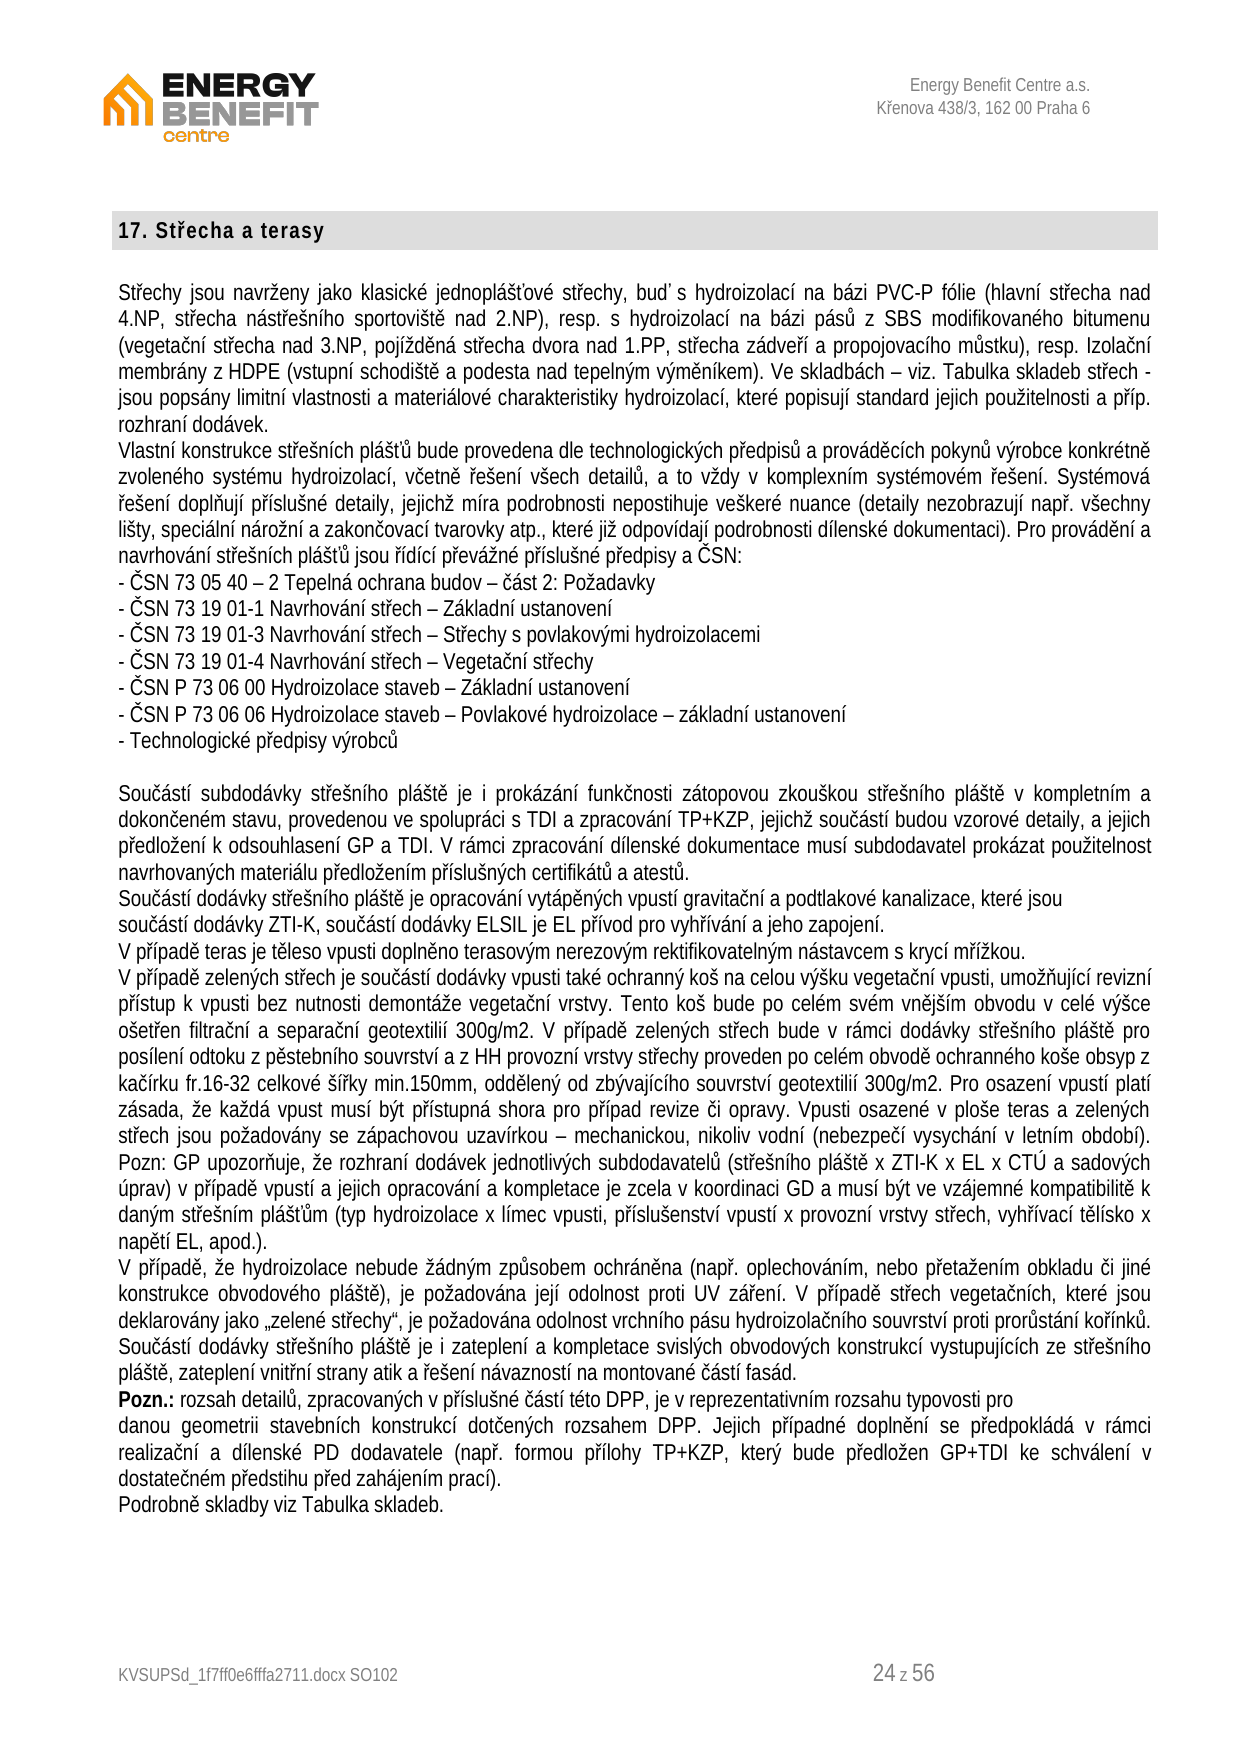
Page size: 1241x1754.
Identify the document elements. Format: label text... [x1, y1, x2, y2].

text - ČSN P 73 06 00 Hydroizolace staveb – Základní ustanovení [118, 674, 1152, 701]
picture [103, 73, 319, 142]
text Součástí dodávky střešního pláště je opracování vytápěných vpustí gravitační a podtlakové kanalizace, které jsou [118, 885, 1152, 911]
text - ČSN 73 19 01-3 Navrhování střech – Střechy s povlakovými hydroizolacemi [118, 621, 1152, 648]
text Vlastní konstrukce střešních plášťů bude provedena dle technologických předpisů a prováděcích pokynů výrobce konkrétně zvoleného systému hydroizolací, včetně řešení všech detailů, a to vždy v komplexním systémovém řešení. Systémová řešení doplňují příslušné detaily, jejichž míra podrobnosti nepostihuje veškeré nuance (detaily nezobrazují např. všechny lišty, speciální nárožní a zakončovací tvarovky atp., které již odpovídají podrobnosti dílenské dokumentaci). Pro provádění a navrhování střešních plášťů jsou řídící převážné příslušné předpisy a ČSN: [118, 437, 1152, 569]
text Součástí dodávky střešního pláště je i zateplení a kompletace svislých obvodových konstrukcí vystupujících ze střešního pláště, zateplení vnitřní strany atik a řešení návazností na montované částí fasád. [118, 1333, 1152, 1386]
text - ČSN P 73 06 06 Hydroizolace staveb – Povlakové hydroizolace – základní ustanovení [118, 701, 1152, 727]
text V případě zelených střech je součástí dodávky vpusti také ochranný koš na celou výšku vegetační vpusti, umožňující revizní přístup k vpusti bez nutnosti demontáže vegetační vrstvy. Tento koš bude po celém svém vnějším obvodu v celé výšce ošetřen filtrační a separační geotextilií 300g/m2. V případě zelených střech bude v rámci dodávky střešního pláště pro posílení odtoku z pěstebního souvrství a z HH provozní vrstvy střechy proveden po celém obvodě ochranného koše obsyp z kačírku fr.16-32 celkové šířky min.150mm, oddělený od zbývajícího souvrství geotextilií 300g/m2. Pro osazení vpustí platí zásada, že každá vpust musí být přístupná shora pro případ revize či opravy. Vpusti osazené v ploše teras a zelených střech jsou požadovány se zápachovou uzavírkou – mechanickou, nikoliv vodní (nebezpečí vysychání v letním období). Pozn: GP upozorňuje, že rozhraní dodávek jednotlivých subdodavatelů (střešního pláště x ZTI-K x EL x CTÚ a sadových úprav) v případě vpustí a jejich opracování a kompletace je zcela v koordinaci GD a musí být ve vzájemné kompatibilitě k daným střešním plášťům (typ hydroizolace x límec vpusti, příslušenství vpustí x provozní vrstvy střech, vyhřívací tělísko x napětí EL, apod.). [118, 964, 1152, 1254]
text V případě teras je těleso vpusti doplněno terasovým nerezovým rektifikovatelným nástavcem s krycí mřížkou. [118, 938, 1152, 964]
text - ČSN 73 19 01-4 Navrhování střech – Vegetační střechy [118, 648, 1152, 674]
text součástí dodávky ZTI-K, součástí dodávky ELSIL je EL přívod pro vyhřívání a jeho zapojení. [118, 911, 1152, 938]
subtitle Střecha a terasy [118, 217, 1152, 243]
text - Technologické předpisy výrobců [118, 727, 1152, 753]
text Podrobně skladby viz Tabulka skladeb. [118, 1491, 1152, 1517]
text V případě, že hydroizolace nebude žádným způsobem ochráněna (např. oplechováním, nebo přetažením obkladu či jiné konstrukce obvodového pláště), je požadována její odolnost proti UV záření. V případě střech vegetačních, které jsou deklarovány jako „zelené střechy“, je požadována odolnost vrchního pásu hydroizolačního souvrství proti prorůstání kořínků. [118, 1254, 1152, 1333]
text Pozn.: rozsah detailů, zpracovaných v příslušné částí této DPP, je v reprezentativním rozsahu typovosti pro [118, 1386, 1152, 1412]
text Střechy jsou navrženy jako klasické jednoplášťové střechy, buď s hydroizolací na bázi PVC-P fólie (hlavní střecha nad 4.NP, střecha nástřešního sportoviště nad 2.NP), resp. s hydroizolací na bázi pásů z SBS modifikovaného bitumenu (vegetační střecha nad 3.NP, pojížděná střecha dvora nad 1.PP, střecha zádveří a propojovacího můstku), resp. Izolační membrány z HDPE (vstupní schodiště a podesta nad tepelným výměníkem). Ve skladbách – viz. Tabulka skladeb střech - jsou popsány limitní vlastnosti a materiálové charakteristiky hydroizolací, které popisují standard jejich použitelnosti a příp. rozhraní dodávek. [118, 279, 1152, 437]
text - ČSN 73 05 40 – 2 Tepelná ochrana budov – část 2: Požadavky [118, 569, 1152, 595]
text Součástí subdodávky střešního pláště je i prokázání funkčnosti zátopovou zkouškou střešního pláště v kompletním a dokončeném stavu, provedenou ve spolupráci s TDI a zpracování TP+KZP, jejichž součástí budou vzorové detaily, a jejich předložení k odsouhlasení GP a TDI. V rámci zpracování dílenské dokumentace musí subdodavatel prokázat použitelnost navrhovaných materiálu předložením příslušných certifikátů a atestů. [118, 779, 1152, 885]
text danou geometrii stavebních konstrukcí dotčených rozsahem DPP. Jejich případné doplnění se předpokládá v rámci realizační a dílenské PD dodavatele (např. formou přílohy TP+KZP, který bude předložen GP+TDI ke schválení v dostatečném předstihu před zahájením prací). [118, 1412, 1152, 1491]
text - ČSN 73 19 01-1 Navrhování střech – Základní ustanovení [118, 595, 1152, 621]
